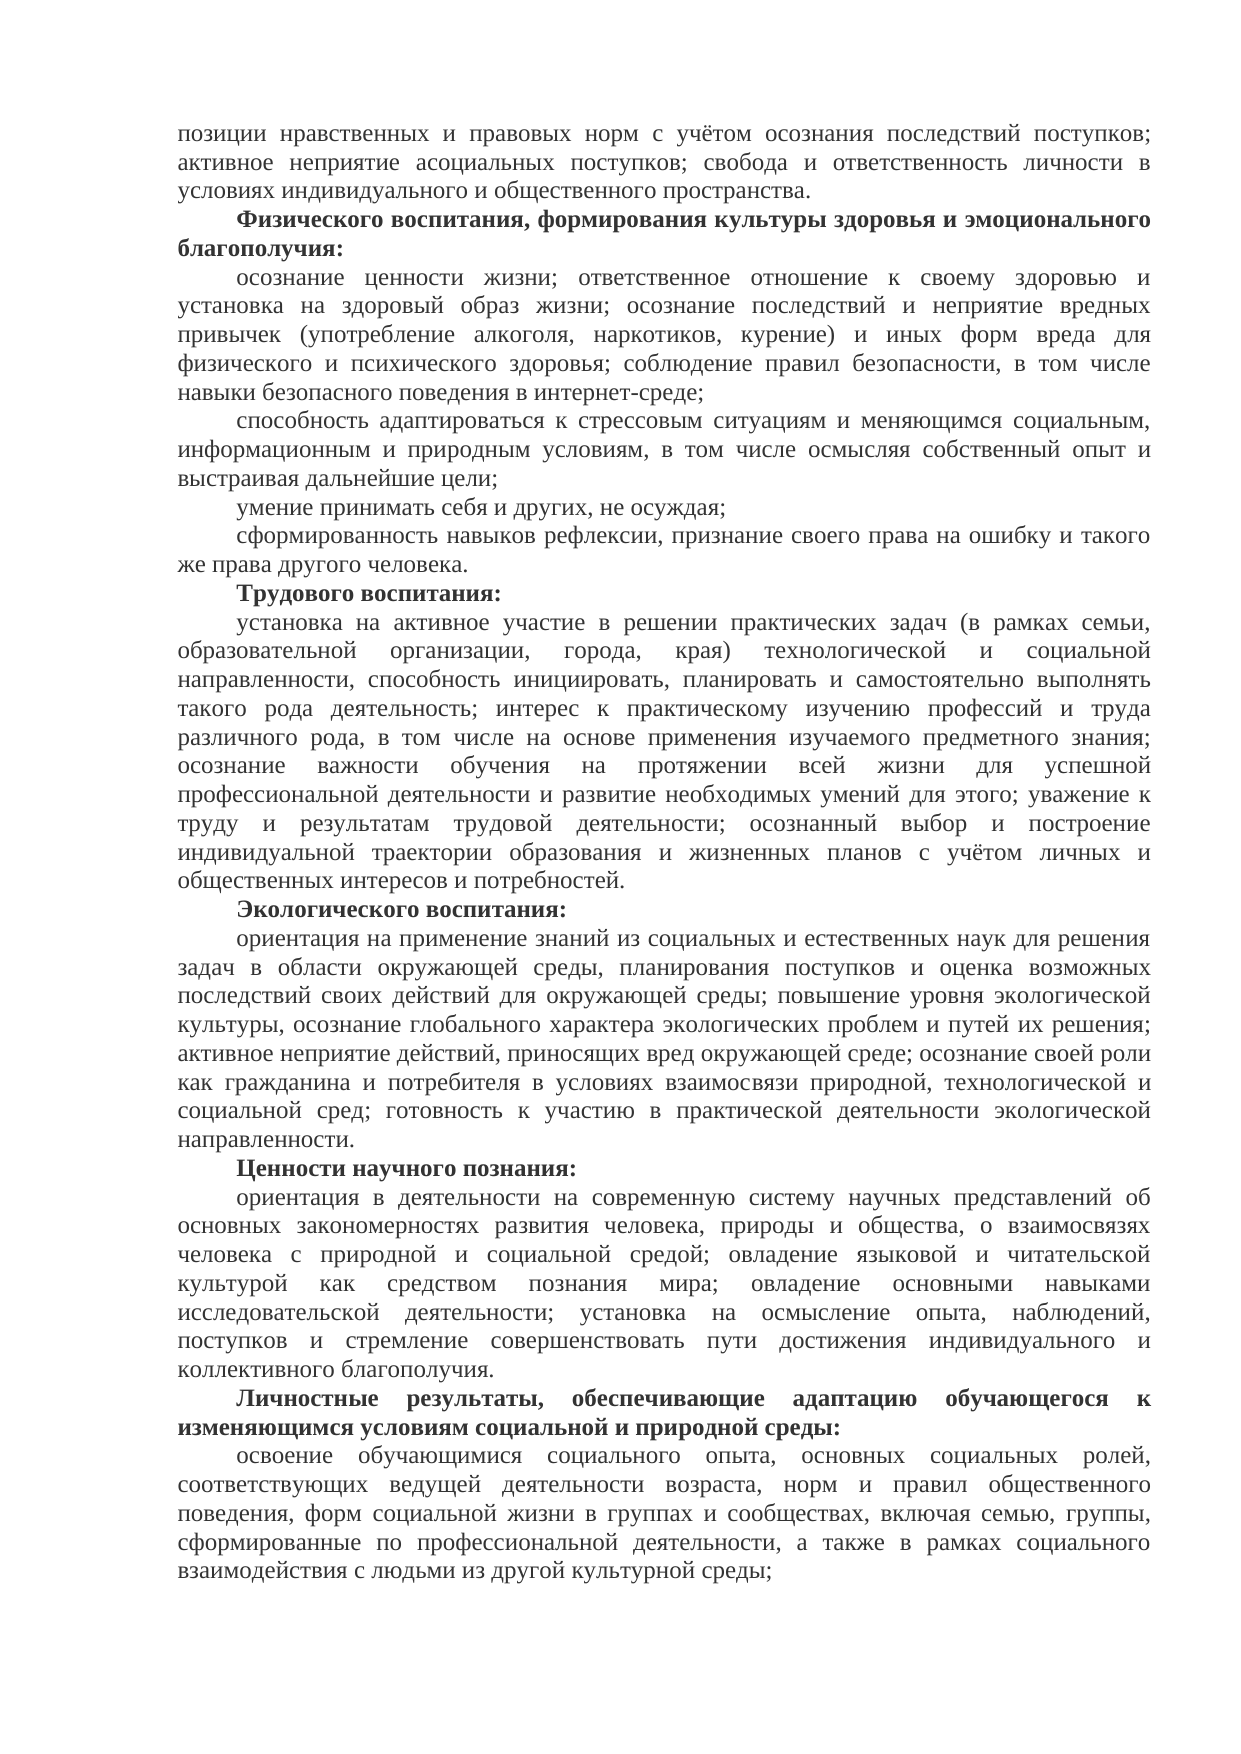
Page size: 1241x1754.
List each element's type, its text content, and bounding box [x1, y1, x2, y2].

text Физического воспитания, формирования культуры здоровья и эмоционального благополучия: [177, 204, 1152, 262]
text Ценности научного познания: [177, 1153, 1152, 1182]
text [177, 118, 1152, 204]
text сформированность навыков рефлексии, признание своего права на ошибку и такого же права другого человека. [177, 521, 1152, 578]
text Экологического воспитания: [177, 894, 1152, 923]
text умение принимать себя и других, не осуждая; [177, 492, 1152, 521]
text ориентация в деятельности на современную систему научных представлений об основных закономерностях развития человека, природы и общества, о взаимосвязях человека с природной и социальной средой; овладение языковой и читательской культурой как средством познания мира; овладение основными навыками исследовательской деятельности; установка на осмысление опыта, наблюдений, поступков и стремление совершенствовать пути достижения индивидуального и коллективного благополучия. [177, 1182, 1152, 1383]
text осознание ценности жизни; ответственное отношение к своему здоровью и установка на здоровый образ жизни; осознание последствий и неприятие вредных привычек (употребление алкоголя, наркотиков, курение) и иных форм вреда для физического и психического здоровья; соблюдение правил безопасности, в том числе навыки безопасного поведения в интернет-среде; [177, 262, 1152, 406]
text Трудового воспитания: [177, 578, 1152, 607]
text установка на активное участие в решении практических задач (в рамках семьи, образовательной организации, города, края) технологической и социальной направленности, способность инициировать, планировать и самостоятельно выполнять такого рода деятельность; интерес к практическому изучению профессий и труда различного рода, в том числе на основе применения изучаемого предметного знания; осознание важности обучения на протяжении всей жизни для успешной профессиональной деятельности и развитие необходимых умений для этого; уважение к труду и результатам трудовой деятельности; осознанный выбор и построение индивидуальной траектории образования и жизненных планов с учётом личных и общественных интересов и потребностей. [177, 607, 1152, 894]
text Личностные результаты, обеспечивающие адаптацию обучающегося к изменяющимся условиям социальной и природной среды: [177, 1383, 1152, 1441]
text способность адаптироваться к стрессовым ситуациям и меняющимся социальным, информационным и природным условиям, в том числе осмысляя собственный опыт и выстраивая дальнейшие цели; [177, 406, 1152, 492]
text освоение обучающимися социального опыта, основных социальных ролей, соответствующих ведущей деятельности возраста, норм и правил общественного поведения, форм социальной жизни в группах и сообществах, включая семью, группы, сформированные по профессиональной деятельности, а также в рамках социального взаимодействия с людьми из другой культурной среды; [177, 1441, 1152, 1584]
text ориентация на применение знаний из социальных и естественных наук для решения задач в области окружающей среды, планирования поступков и оценка возможных последствий своих действий для окружающей среды; повышение уровня экологической культуры, осознание глобального характера экологических проблем и путей их решения; активное неприятие действий, приносящих вред окружающей среде; осознание своей роли как гражданина и потребителя в условиях взаимосвязи природной, технологической и социальной сред; готовность к участию в практической деятельности экологической направленности. [177, 923, 1152, 1153]
